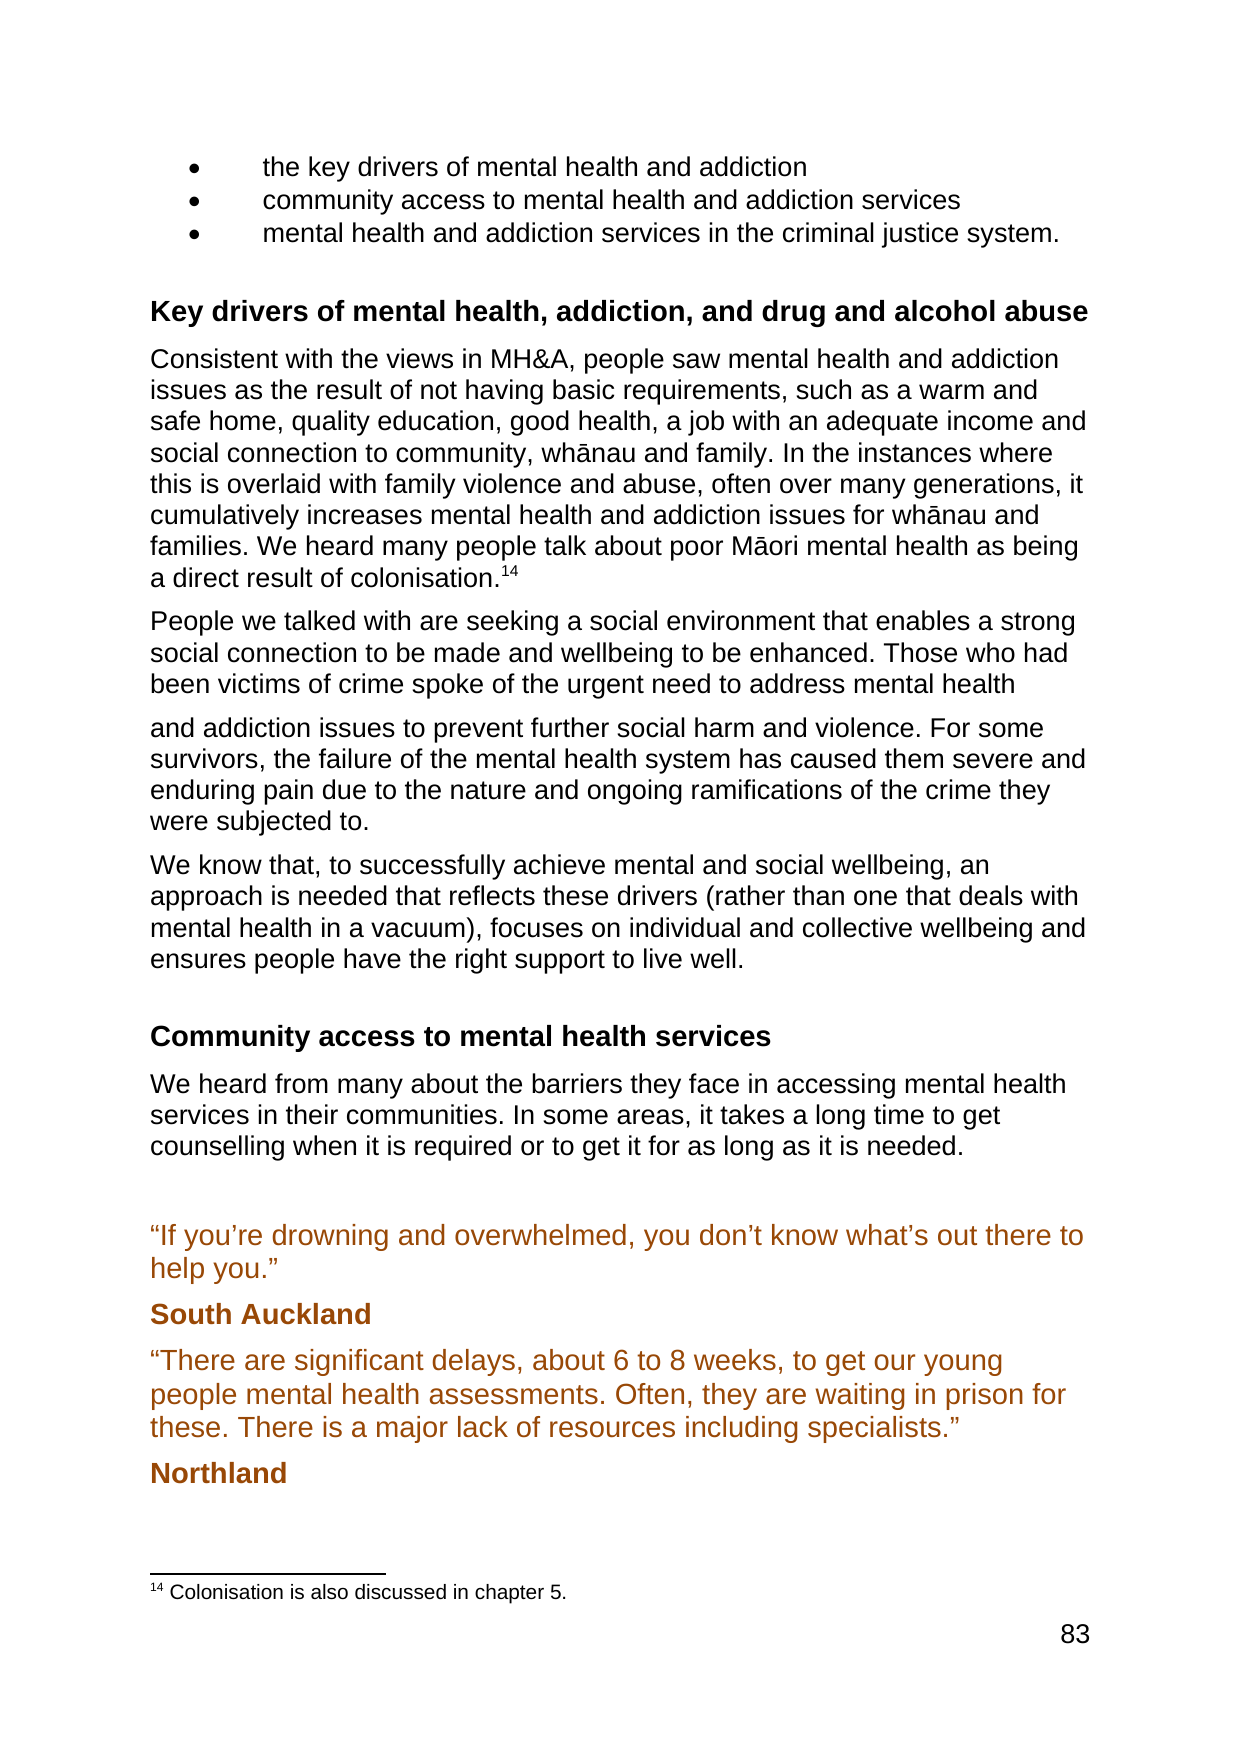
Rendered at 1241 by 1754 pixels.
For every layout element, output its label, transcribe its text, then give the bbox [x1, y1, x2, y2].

subtitle Key drivers of mental health, addiction, and drug and alcohol abuse [150, 287, 1090, 330]
list mental health and addiction services in the criminal justice system. [187, 216, 1090, 249]
subtitle Community access to mental health services [150, 1012, 1090, 1055]
text “If you’re drowning and overwhelmed, you don’t know what’s out there to help you.” [150, 1218, 1090, 1285]
text Northland [150, 1457, 1090, 1490]
list community access to mental health and addiction services [187, 183, 1090, 216]
text We heard from many about the barriers they face in accessing mental health services in their communities. In some areas, it takes a long time to get counselling when it is required or to get it for as long as it is needed. [150, 1068, 1090, 1162]
text “There are significant delays, about 6 to 8 weeks, to get our young people mental health assessments. Often, they are waiting in prison for these. There is a major lack of resources including specialists.” [150, 1343, 1090, 1444]
list the key drivers of mental health and addiction [187, 150, 1090, 183]
text People we talked with are seeking a social environment that enables a strong social connection to be made and wellbeing to be enhanced. Those who had been victims of crime spoke of the urgent need to address mental health [150, 605, 1090, 699]
text South Auckland [150, 1297, 1090, 1331]
text We know that, to successfully achieve mental and social wellbeing, an approach is needed that reflects these drivers (rather than one that deals with mental health in a vacuum), focuses on individual and collective wellbeing and ensures people have the right support to live well. [150, 849, 1090, 974]
text and addiction issues to prevent further social harm and violence. For some survivors, the failure of the mental health system has caused them severe and enduring pain due to the nature and ongoing ramifications of the crime they were subjected to. [150, 712, 1090, 837]
text Consistent with the views in MH&A, people saw mental health and addiction issues as the result of not having basic requirements, such as a warm and safe home, quality education, good health, a job with an adequate income and social connection to community, whānau and family. In the instances where this is overlaid with family violence and abuse, often over many generations, it cumulatively increases mental health and addiction issues for whānau and families. We heard many people talk about poor Māori mental health as being a direct result of colonisation. [150, 343, 1090, 593]
